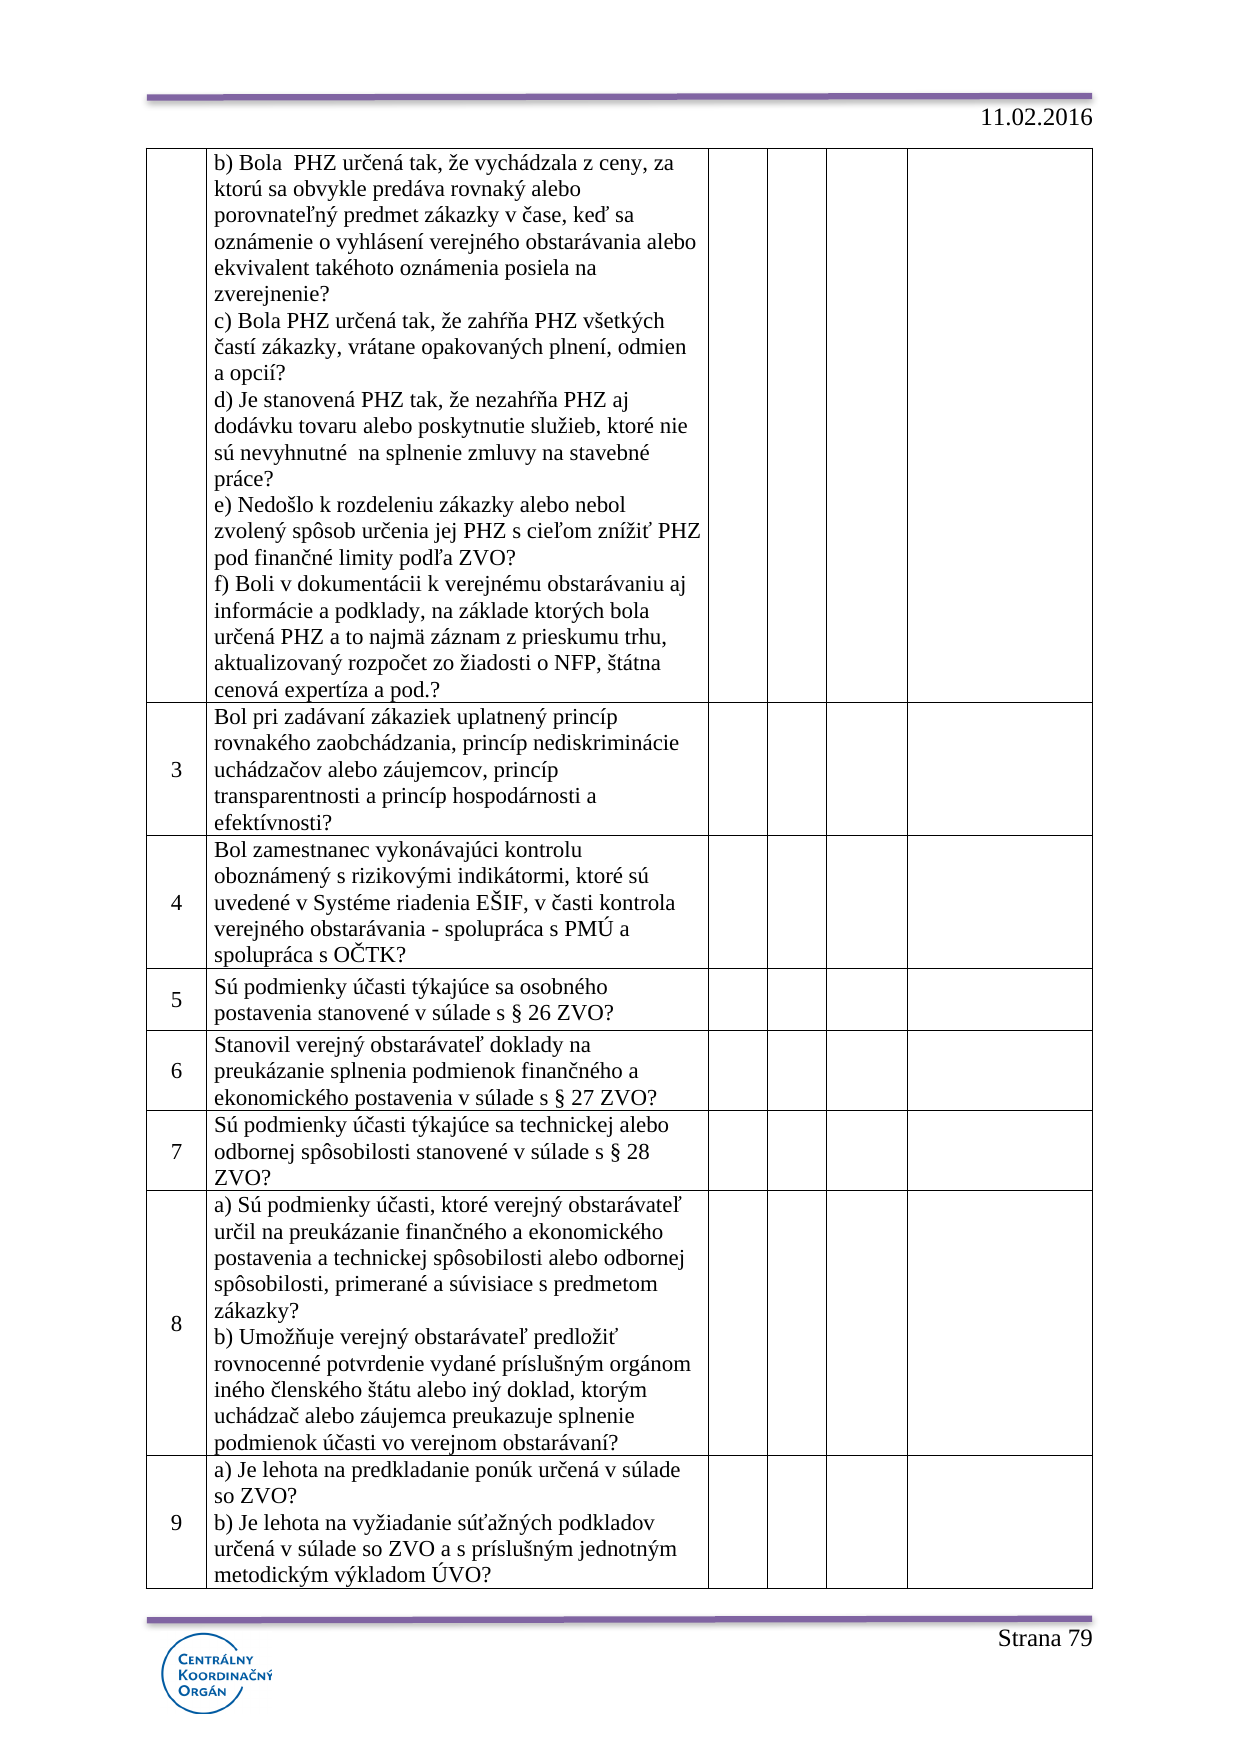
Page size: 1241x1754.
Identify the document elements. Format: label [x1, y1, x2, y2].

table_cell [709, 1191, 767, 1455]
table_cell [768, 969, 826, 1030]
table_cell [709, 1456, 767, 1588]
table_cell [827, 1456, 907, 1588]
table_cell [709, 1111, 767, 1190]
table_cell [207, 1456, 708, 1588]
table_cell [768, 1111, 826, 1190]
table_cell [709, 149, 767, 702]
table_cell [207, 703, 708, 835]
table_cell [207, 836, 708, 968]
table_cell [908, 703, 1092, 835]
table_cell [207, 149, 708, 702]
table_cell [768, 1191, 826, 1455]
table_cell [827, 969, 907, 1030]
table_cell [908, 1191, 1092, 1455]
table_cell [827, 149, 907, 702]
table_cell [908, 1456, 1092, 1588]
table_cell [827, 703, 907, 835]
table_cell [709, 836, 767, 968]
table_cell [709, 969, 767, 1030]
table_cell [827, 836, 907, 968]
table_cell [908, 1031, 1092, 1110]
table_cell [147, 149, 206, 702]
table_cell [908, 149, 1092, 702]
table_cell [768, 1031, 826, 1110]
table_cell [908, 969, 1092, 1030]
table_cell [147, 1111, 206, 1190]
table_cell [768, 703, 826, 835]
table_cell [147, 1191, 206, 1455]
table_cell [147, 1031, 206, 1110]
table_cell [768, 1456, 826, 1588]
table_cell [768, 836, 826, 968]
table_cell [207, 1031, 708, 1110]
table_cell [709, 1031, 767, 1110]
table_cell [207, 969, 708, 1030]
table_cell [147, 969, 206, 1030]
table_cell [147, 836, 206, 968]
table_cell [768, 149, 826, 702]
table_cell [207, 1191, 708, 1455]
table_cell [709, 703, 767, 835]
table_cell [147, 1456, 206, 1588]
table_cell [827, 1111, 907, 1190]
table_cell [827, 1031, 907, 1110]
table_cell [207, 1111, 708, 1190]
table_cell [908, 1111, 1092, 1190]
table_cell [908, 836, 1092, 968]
picture [159, 1631, 272, 1713]
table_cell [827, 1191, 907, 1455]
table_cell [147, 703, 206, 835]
